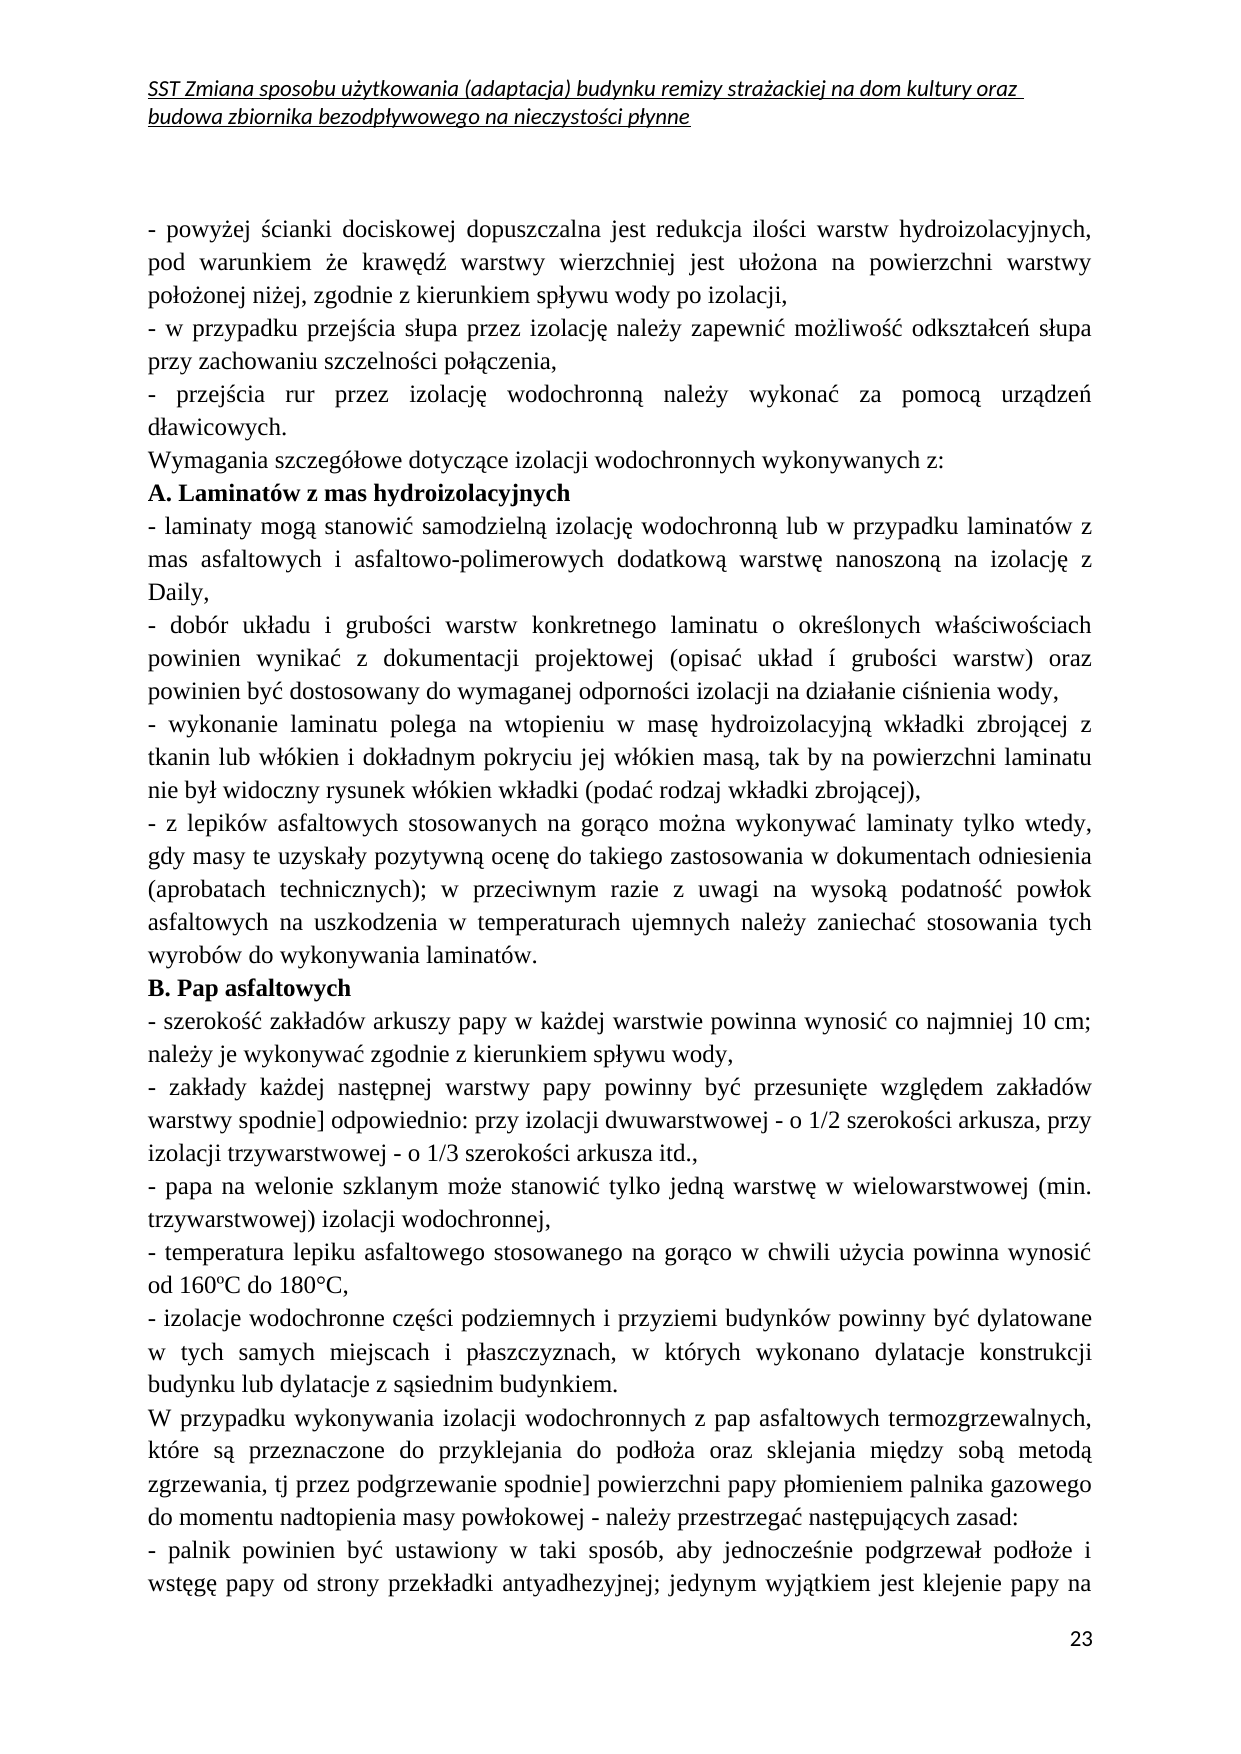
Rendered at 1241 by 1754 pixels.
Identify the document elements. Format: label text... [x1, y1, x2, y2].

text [148, 1535, 1093, 1596]
text Wymagania szczegółowe dotyczące izolacji wodochronnych wykonywanych z: [148, 445, 1093, 474]
text - wykonanie laminatu polega na wtopieniu w masę hydroizolacyjną wkładki zbrojącej z tkanin lub włókien i dokładnym pokryciu jej włókien masą, tak by na powierzchni laminatu nie był widoczny rysunek włókien wkładki (podać rodzaj wkładki zbrojącej), [148, 709, 1093, 804]
text - zakłady każdej następnej warstwy papy powinny być przesunięte względem zakładów warstwy spodnie] odpowiednio: przy izolacji dwuwarstwowej - o 1/2 szerokości arkusza, przy izolacji trzywarstwowej - o 1/3 szerokości arkusza itd., [148, 1072, 1093, 1167]
text - izolacje wodochronne części podziemnych i przyziemi budynków powinny być dylatowane w tych samych miejscach i płaszczyznach, w których wykonano dylatacje konstrukcji budynku lub dylatacje z sąsiednim budynkiem. [148, 1303, 1093, 1398]
text B. Pap asfaltowych [148, 973, 1093, 1002]
text - z lepików asfaltowych stosowanych na gorąco można wykonywać laminaty tylko wtedy, gdy masy te uzyskały pozytywną ocenę do takiego zastosowania w dokumentach odniesienia (aprobatach technicznych); w przeciwnym razie z uwagi na wysoką podatność powłok asfaltowych na uszkodzenia w temperaturach ujemnych należy zaniechać stosowania tych wyrobów do wykonywania laminatów. [148, 808, 1093, 969]
text - szerokość zakładów arkuszy papy w każdej warstwie powinna wynosić co najmniej 10 cm; należy je wykonywać zgodnie z kierunkiem spływu wody, [148, 1006, 1093, 1068]
text - temperatura lepiku asfaltowego stosowanego na gorąco w chwili użycia powinna wynosić od 160ºC do 180°C, [148, 1237, 1093, 1299]
text - dobór układu i grubości warstw konkretnego laminatu o określonych właściwościach powinien wynikać z dokumentacji projektowej (opisać układ í grubości warstw) oraz powinien być dostosowany do wymaganej odporności izolacji na działanie ciśnienia wody, [148, 610, 1093, 705]
text A. Laminatów z mas hydroizolacyjnych [148, 478, 1093, 507]
text - papa na welonie szklanym może stanowić tylko jedną warstwę w wielowarstwowej (min. trzywarstwowej) izolacji wodochronnej, [148, 1171, 1093, 1233]
text - laminaty mogą stanowić samodzielną izolację wodochronną lub w przypadku laminatów z mas asfaltowych i asfaltowo-polimerowych dodatkową warstwę nanoszoną na izolację z Daily, [148, 511, 1093, 606]
text - przejścia rur przez izolację wodochronną należy wykonać za pomocą urządzeń dławicowych. [148, 379, 1093, 441]
text W przypadku wykonywania izolacji wodochronnych z pap asfaltowych termozgrzewalnych, które są przeznaczone do przyklejania do podłoża oraz sklejania między sobą metodą zgrzewania, tj przez podgrzewanie spodnie] powierzchni papy płomieniem palnika gazowego do momentu nadtopienia masy powłokowej - należy przestrzegać następujących zasad: [148, 1403, 1093, 1530]
text - powyżej ścianki dociskowej dopuszczalna jest redukcja ilości warstw hydroizolacyjnych, pod warunkiem że krawędź warstwy wierzchniej jest ułożona na powierzchni warstwy położonej niżej, zgodnie z kierunkiem spływu wody po izolacji, [148, 214, 1093, 309]
text - w przypadku przejścia słupa przez izolację należy zapewnić możliwość odkształceń słupa przy zachowaniu szczelności połączenia, [148, 313, 1093, 375]
